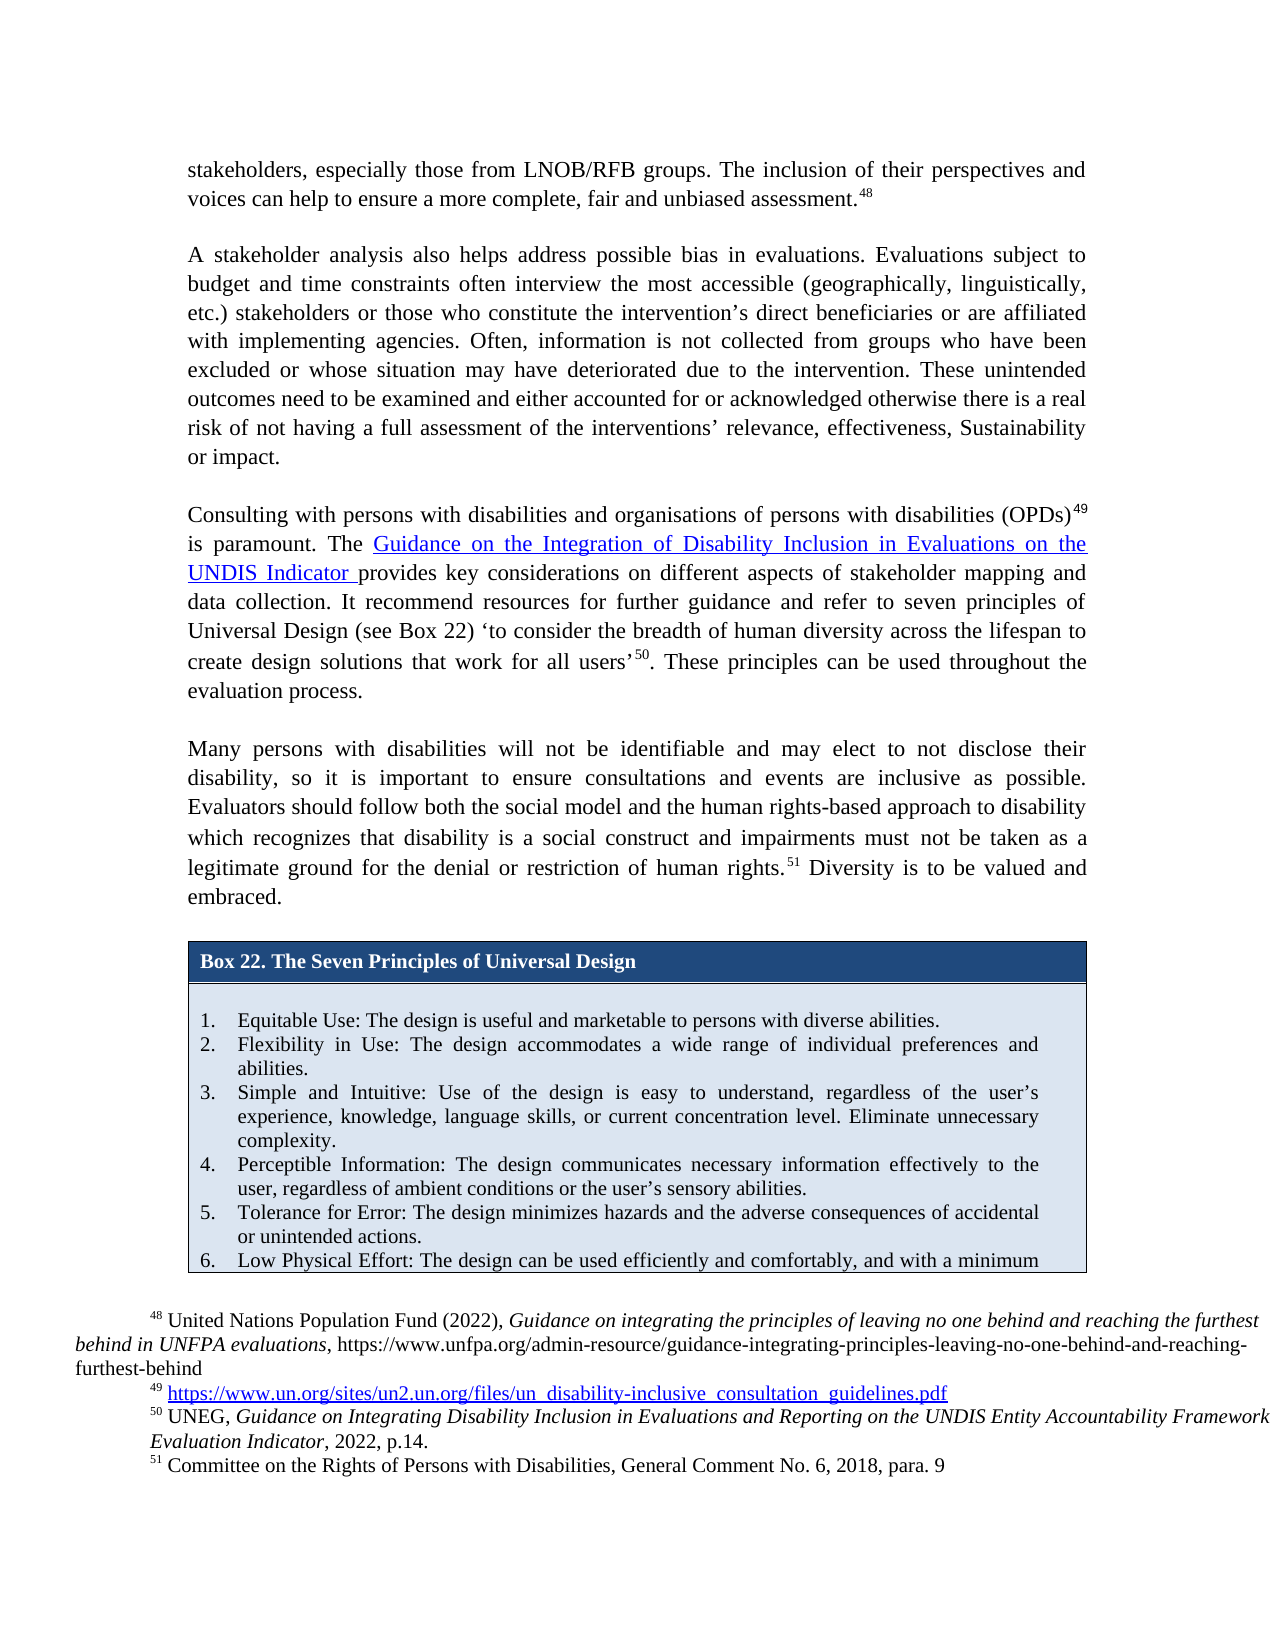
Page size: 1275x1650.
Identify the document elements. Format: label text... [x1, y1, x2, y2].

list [187, 156, 1088, 212]
table_header Box 22. The Seven Principles of Universal Design [189, 942, 1086, 982]
list A stakeholder analysis also helps address possible bias in evaluations. Evaluations subject to budget and time constraints often interview the most accessible (geographically, linguistically, etc.) stakeholders or those who constitute the intervention’s direct beneficiaries or are affiliated with implementing agencies. Often, information is not collected from groups who have been excluded or whose situation may have deteriorated due to the intervention. These unintended outcomes need to be examined and either accounted for or acknowledged otherwise there is a real risk of not having a full assessment of the interventions’ relevance, effectiveness, Sustainability or impact. [187, 241, 1088, 470]
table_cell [189, 984, 1086, 1272]
list Consulting with persons with disabilities and organisations of persons with disabilities (OPDs) is paramount. The Guidance on the Integration of Disability Inclusion in Evaluations on the UNDIS Indicator provides key considerations on different aspects of stakeholder mapping and data collection. It recommend resources for further guidance and refer to seven principles of Universal Design (see Box 22) ‘to consider the breadth of human diversity across the lifespan to create design solutions that work for all users’. These principles can be used throughout the evaluation process. [187, 501, 1088, 704]
list Many persons with disabilities will not be identifiable and may elect to not disclose their disability, so it is important to ensure consultations and events are inclusive as possible. Evaluators should follow both the social model and the human rights-based approach to disability which recognizes that disability is a social construct and impairments must not be taken as a legitimate ground for the denial or restriction of human rights. Diversity is to be valued and embraced. [187, 735, 1088, 909]
